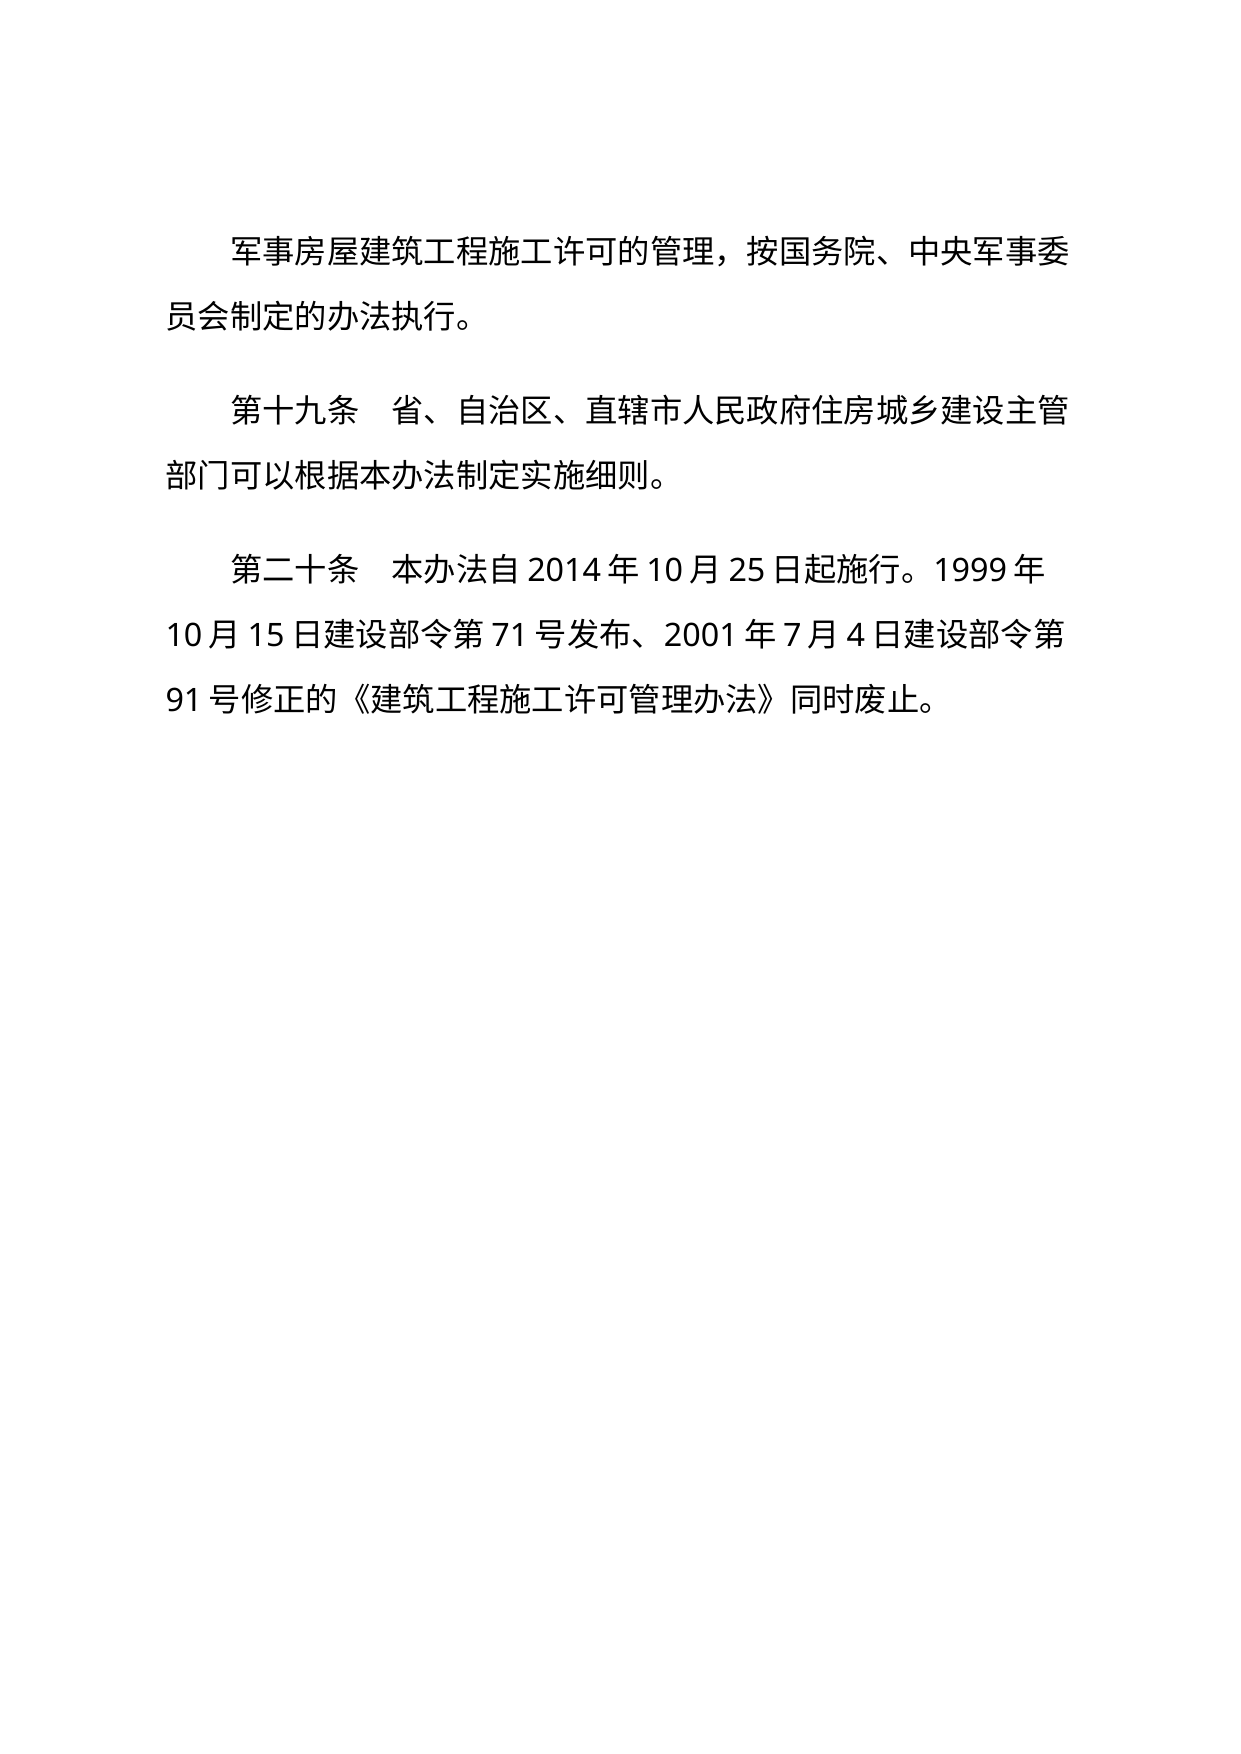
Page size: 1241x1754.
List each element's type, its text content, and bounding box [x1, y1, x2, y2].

text 军事房屋建筑工程施工许可的管理，按国务院、中央军事委员会制定的办法执行。 [165, 217, 1087, 347]
text 第二十条 本办法自2014年10月25日起施行。1999年10月15日建设部令第71号发布、2001年7月4日建设部令第91号修正的《建筑工程施工许可管理办法》同时废止。 [165, 535, 1087, 730]
text 第十九条 省、自治区、直辖市人民政府住房城乡建设主管部门可以根据本办法制定实施细则。 [165, 376, 1087, 506]
